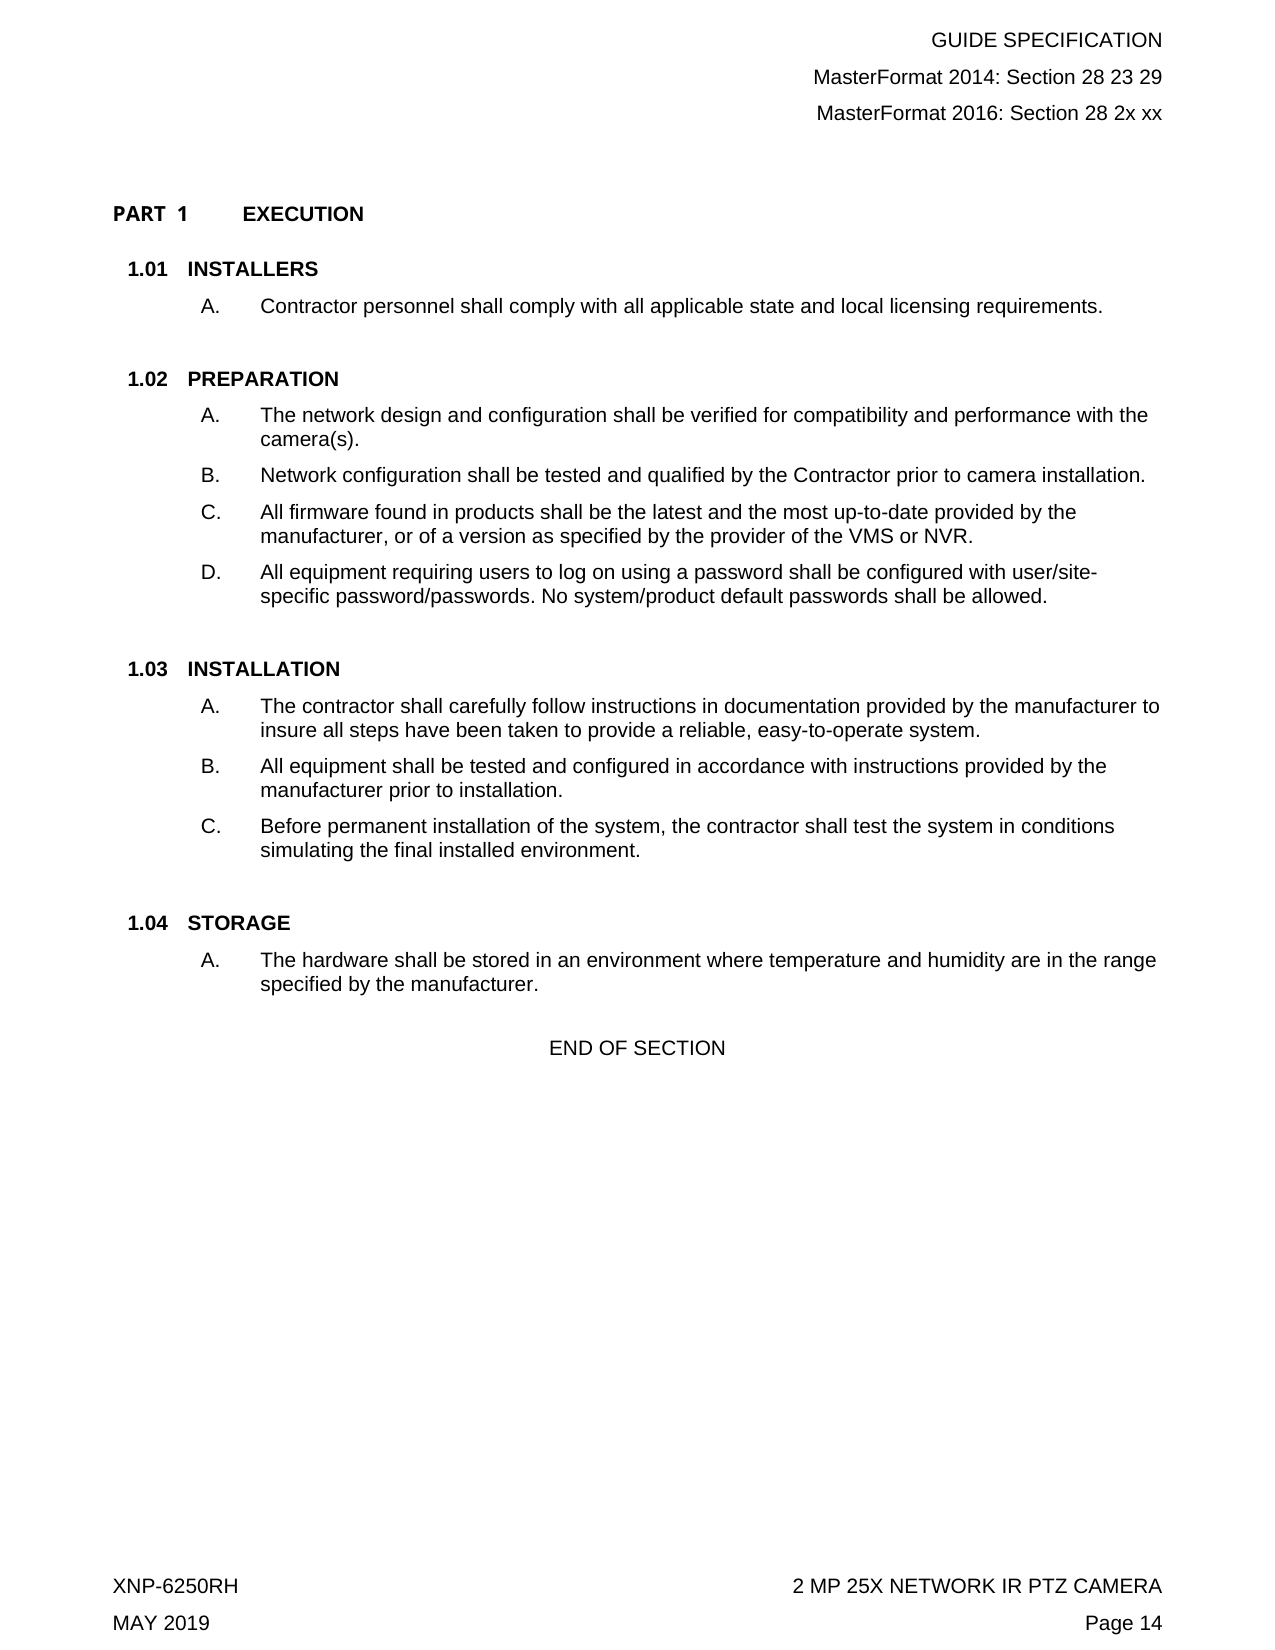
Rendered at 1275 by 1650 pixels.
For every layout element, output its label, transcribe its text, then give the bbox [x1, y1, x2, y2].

list All equipment shall be tested and configured in accordance with instructions provided by the manufacturer prior to installation. [201, 754, 1162, 802]
list PREPARATION [127, 366, 1162, 390]
list INSTALLATION [127, 657, 1162, 681]
text END OF SECTION [112, 1036, 1162, 1059]
list The hardware shall be stored in an environment where temperature and humidity are in the range specified by the manufacturer. [201, 948, 1162, 996]
list Contractor personnel shall comply with all applicable state and local licensing requirements. [201, 293, 1162, 317]
list All equipment requiring users to log on using a password shall be configured with user/site-specific password/passwords. No system/product default passwords shall be allowed. [201, 560, 1162, 608]
list Before permanent installation of the system, the contractor shall test the system in conditions simulating the final installed environment. [201, 814, 1162, 862]
list EXECUTION [112, 199, 1162, 228]
list STORAGE [127, 911, 1162, 935]
list The network design and configuration shall be verified for compatibility and performance with the camera(s). [201, 403, 1162, 451]
list The contractor shall carefully follow instructions in documentation provided by the manufacturer to insure all steps have been taken to provide a reliable, easy-to-operate system. [201, 693, 1162, 741]
list Network configuration shall be tested and qualified by the Contractor prior to camera installation. [201, 463, 1162, 487]
list All firmware found in products shall be the latest and the most up-to-date provided by the manufacturer, or of a version as specified by the provider of the VMS or NVR. [201, 500, 1162, 548]
list INSTALLERS [127, 257, 1162, 281]
